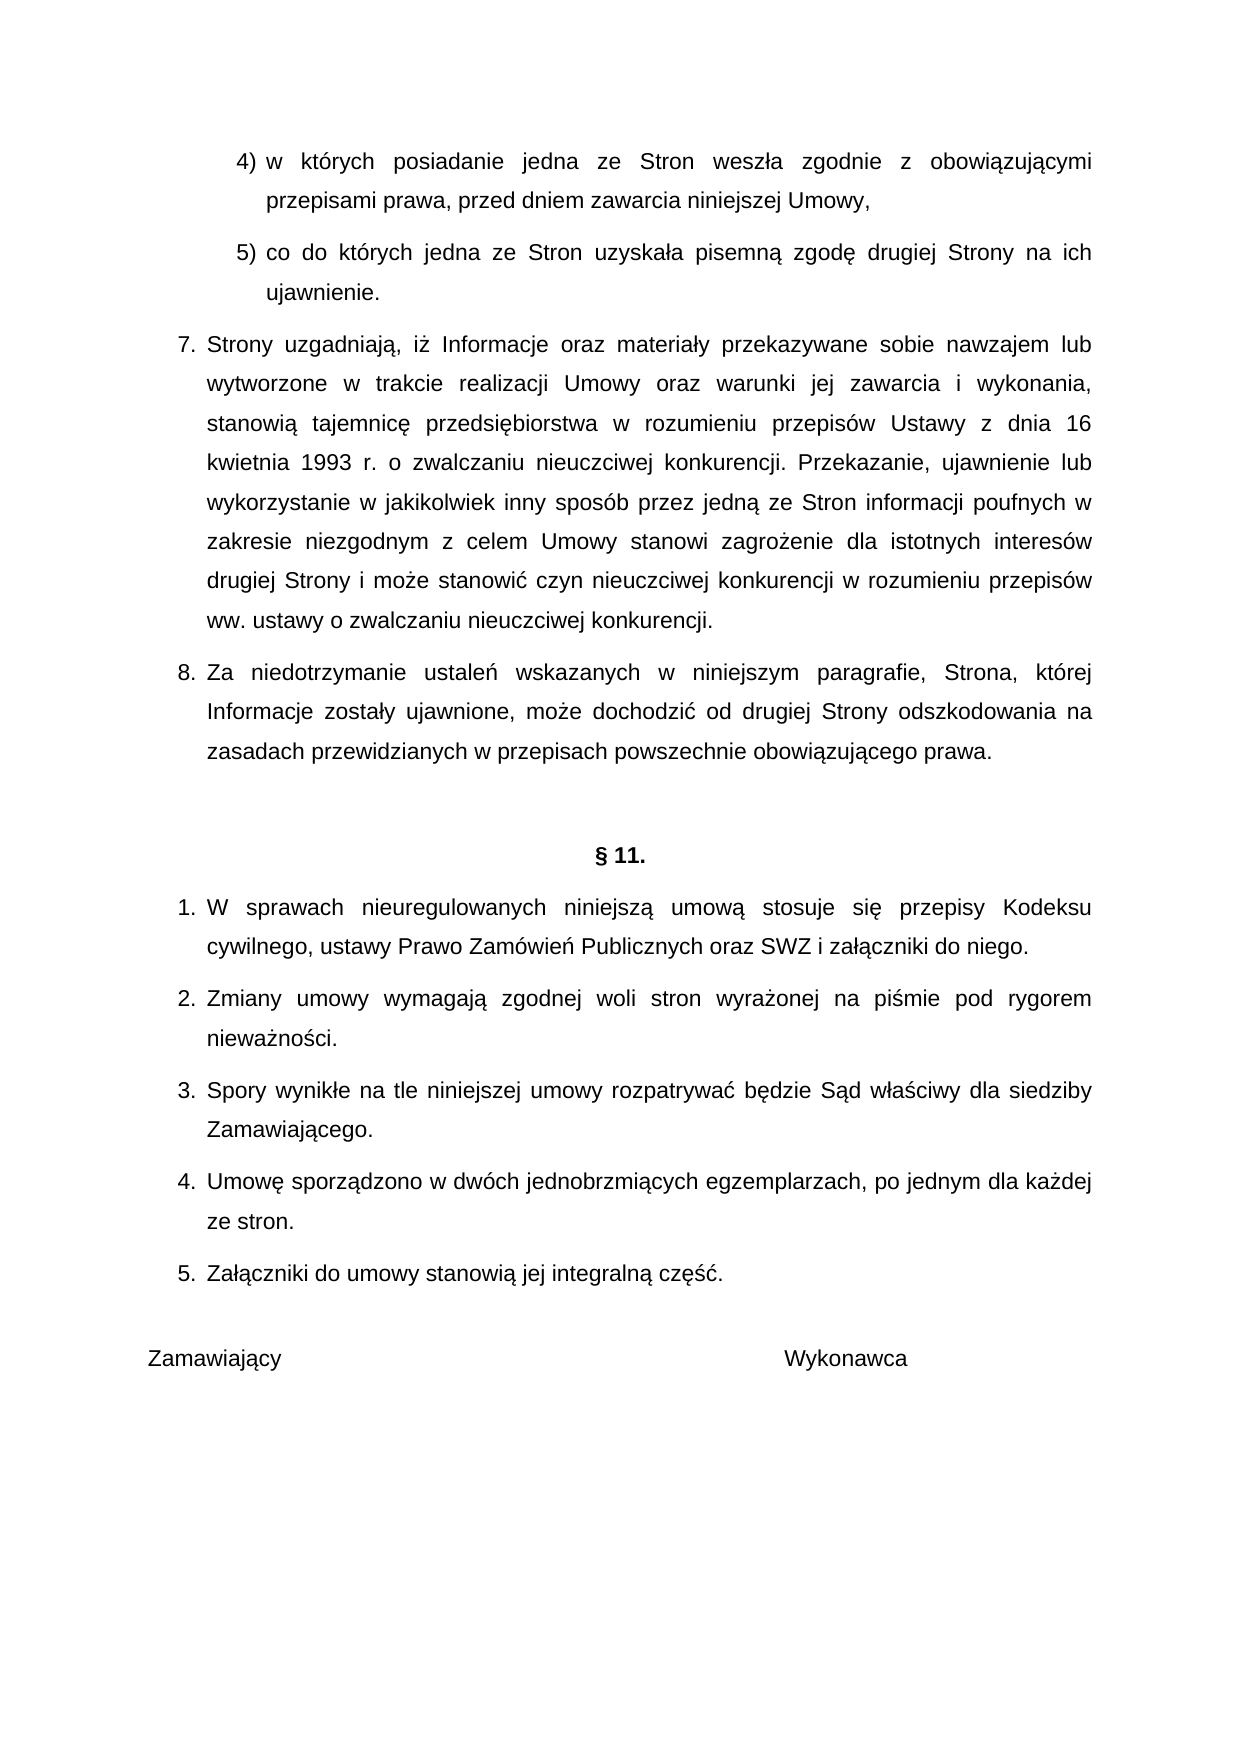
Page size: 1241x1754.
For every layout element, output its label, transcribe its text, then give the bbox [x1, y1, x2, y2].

list Załączniki do umowy stanowią jej integralną część. [177, 1259, 1093, 1286]
list Za niedotrzymanie ustaleń wskazanych w niniejszym paragrafie, Strona, której Informacje zostały ujawnione, może dochodzić od drugiej Strony odszkodowania na zasadach przewidzianych w przepisach powszechnie obowiązującego prawa. [177, 659, 1093, 764]
list Strony uzgadniają, iż Informacje oraz materiały przekazywane sobie nawzajem lub wytworzone w trakcie realizacji Umowy oraz warunki jej zawarcia i wykonania, stanowią tajemnicę przedsiębiorstwa w rozumieniu przepisów Ustawy z dnia 16 kwietnia 1993 r. o zwalczaniu nieuczciwej konkurencji. Przekazanie, ujawnienie lub wykorzystanie w jakikolwiek inny sposób przez jedną ze Stron informacji poufnych w zakresie niezgodnym z celem Umowy stanowi zagrożenie dla istotnych interesów drugiej Strony i może stanowić czyn nieuczciwej konkurencji w rozumieniu przepisów ww. ustawy o zwalczaniu nieuczciwej konkurencji. [177, 331, 1093, 633]
list W sprawach nieuregulowanych niniejszą umową stosuje się przepisy Kodeksu cywilnego, ustawy Prawo Zamówień Publicznych oraz SWZ i załączniki do niego. [177, 894, 1093, 959]
text § 11. [148, 842, 1093, 868]
list Spory wynikłe na tle niniejszej umowy rozpatrywać będzie Sąd właściwy dla siedziby Zamawiającego. [177, 1077, 1093, 1142]
list Umowę sporządzono w dwóch jednobrzmiących egzemplarzach, po jednym dla każdej ze stron. [177, 1168, 1093, 1234]
list w których posiadanie jedna ze Stron weszła zgodnie z obowiązującymi przepisami prawa, przed dniem zawarcia niniejszej Umowy, [236, 148, 1093, 213]
list Zmiany umowy wymagają zgodnej woli stron wyrażonej na piśmie pod rygorem nieważności. [177, 985, 1093, 1051]
text Zamawiający Wykonawca [148, 1345, 1093, 1371]
list co do których jedna ze Stron uzyskała pisemną zgodę drugiej Strony na ich ujawnienie. [236, 239, 1093, 305]
